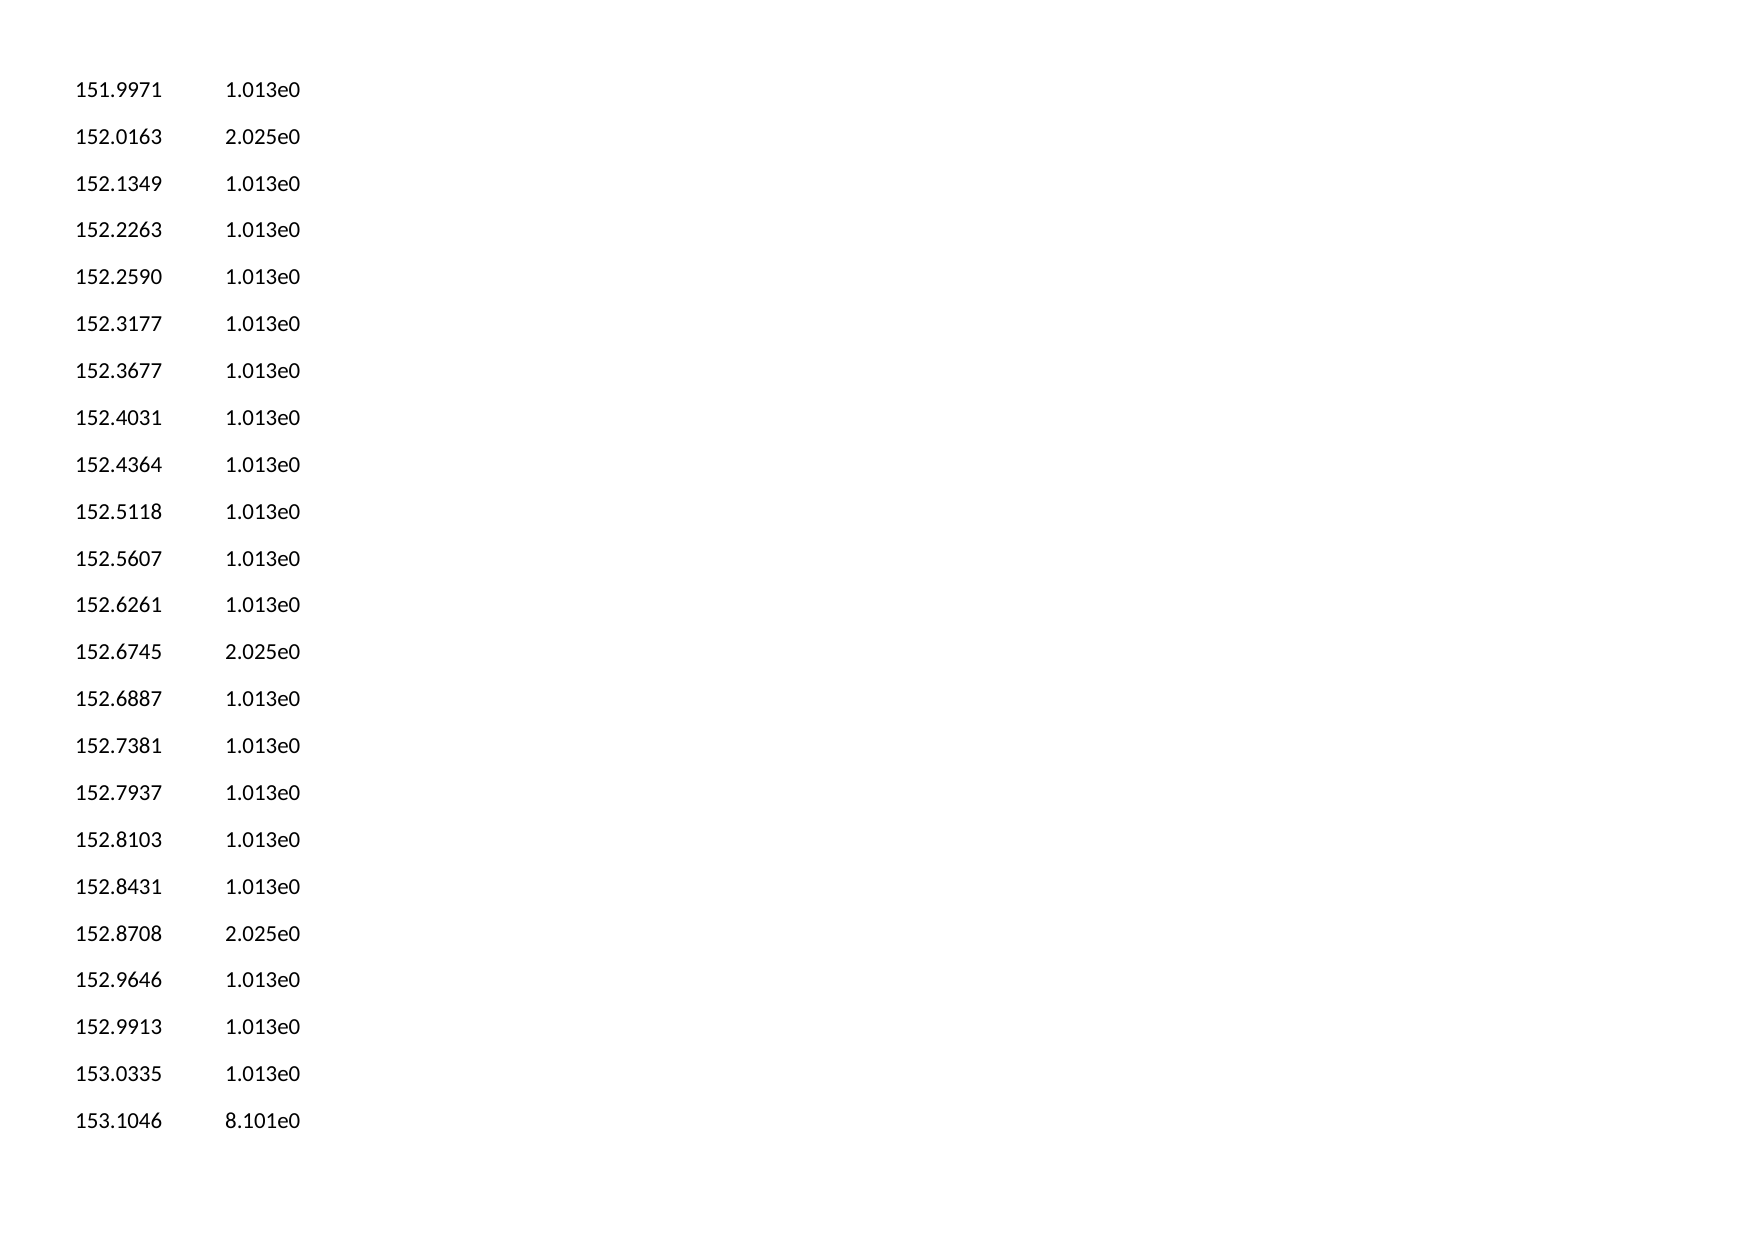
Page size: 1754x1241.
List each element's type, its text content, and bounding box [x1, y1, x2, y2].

text 152.8103 1.013e0 [75, 825, 1679, 853]
text 152.5118 1.013e0 [75, 497, 1679, 525]
text 152.9913 1.013e0 [75, 1012, 1679, 1041]
text 152.5607 1.013e0 [75, 544, 1679, 572]
text 152.3177 1.013e0 [75, 309, 1679, 337]
text 151.9971 1.013e0 [75, 75, 1679, 103]
text 152.4031 1.013e0 [75, 403, 1679, 431]
text 152.6745 2.025e0 [75, 637, 1679, 666]
text 152.8708 2.025e0 [75, 919, 1679, 947]
text 152.3677 1.013e0 [75, 356, 1679, 384]
text 152.2263 1.013e0 [75, 216, 1679, 244]
text 152.9646 1.013e0 [75, 966, 1679, 994]
text 152.6887 1.013e0 [75, 684, 1679, 712]
text 153.1046 8.101e0 [75, 1106, 1679, 1134]
text 152.2590 1.013e0 [75, 262, 1679, 291]
text 152.1349 1.013e0 [75, 169, 1679, 197]
text 152.6261 1.013e0 [75, 591, 1679, 619]
text 152.7381 1.013e0 [75, 731, 1679, 759]
text 152.4364 1.013e0 [75, 450, 1679, 478]
text 152.0163 2.025e0 [75, 122, 1679, 150]
text 153.0335 1.013e0 [75, 1059, 1679, 1087]
text 152.7937 1.013e0 [75, 778, 1679, 806]
text 152.8431 1.013e0 [75, 872, 1679, 900]
